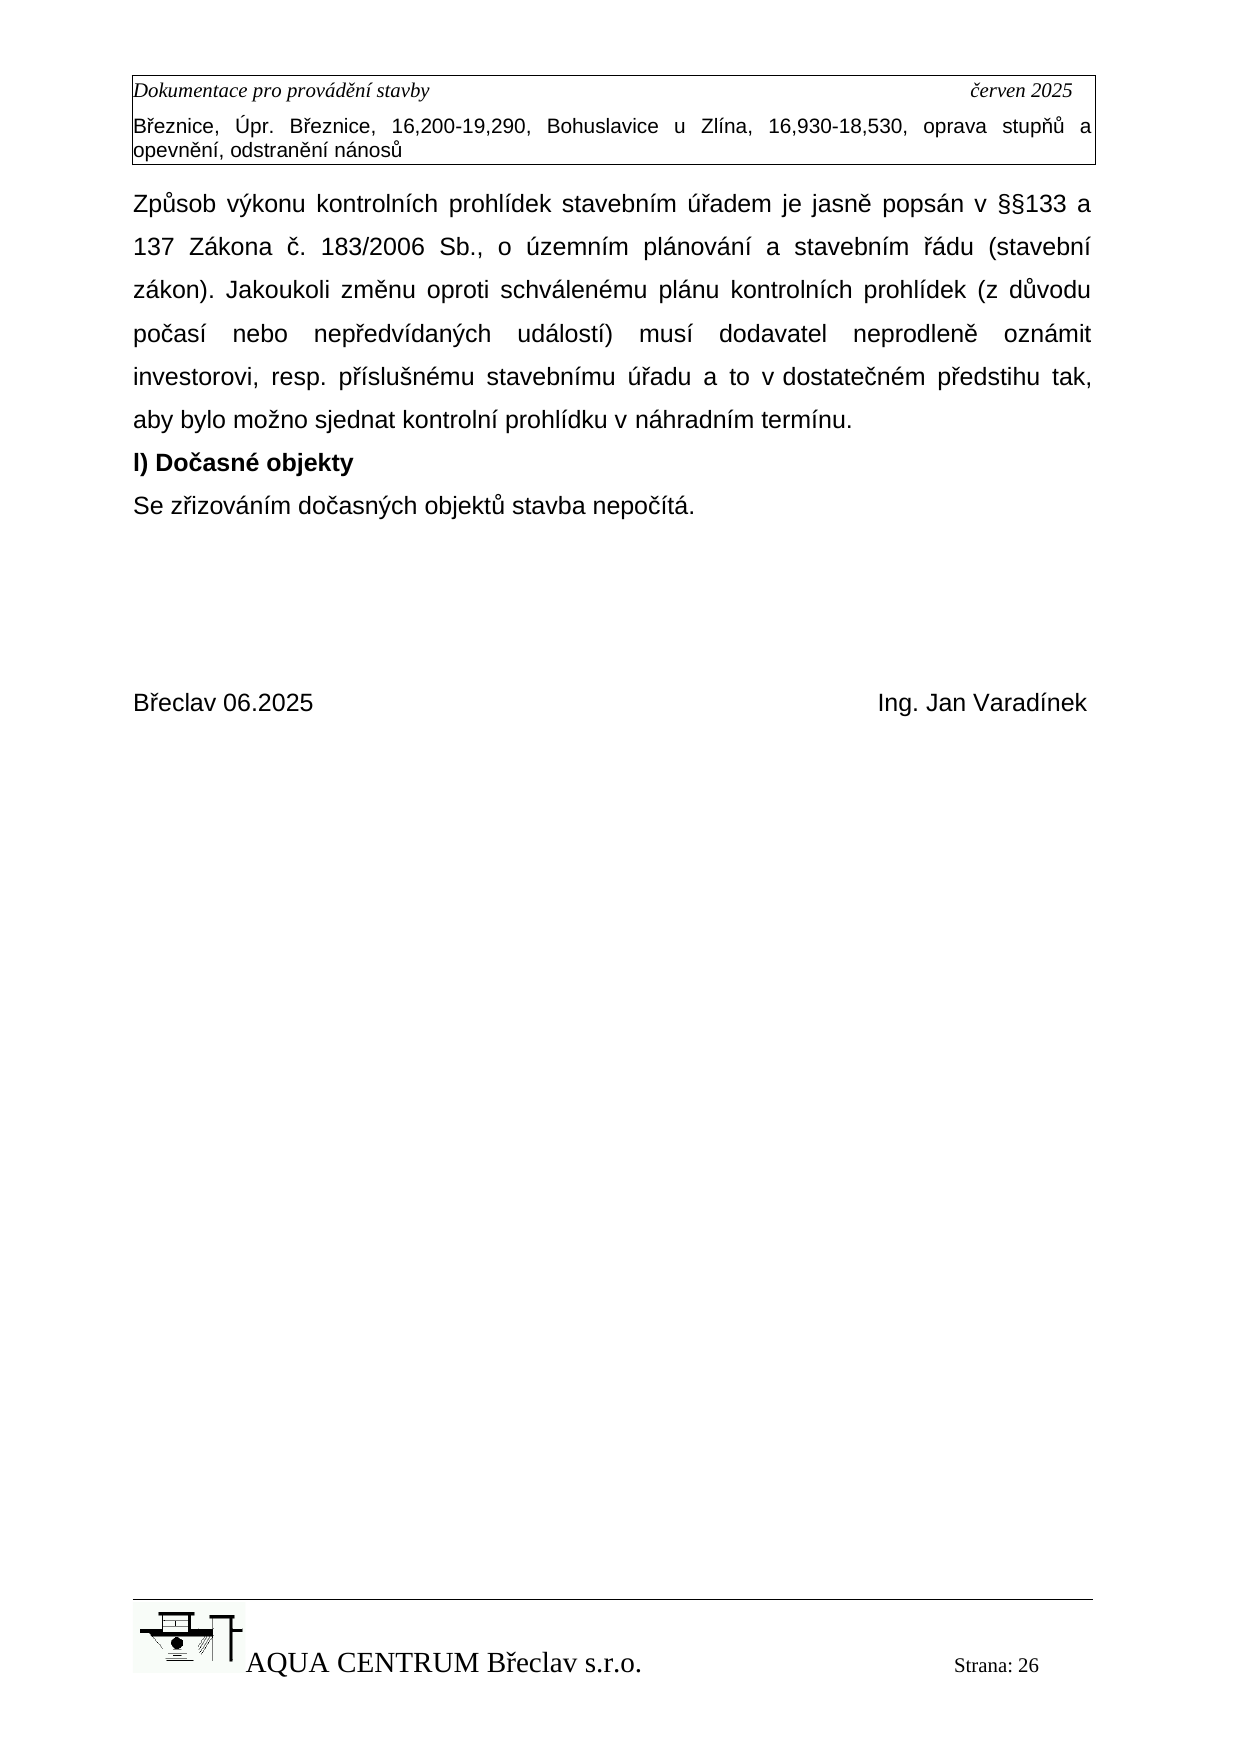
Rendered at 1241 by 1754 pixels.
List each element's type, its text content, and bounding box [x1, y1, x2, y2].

list l) Dočasné objekty [133, 448, 1093, 477]
text Způsob výkonu kontrolních prohlídek stavebním úřadem je jasně popsán v §§133 a 137 Zákona č. 183/2006 Sb., o územním plánování a stavebním řádu (stavební zákon). Jakoukoli změnu oproti schválenému plánu kontrolních prohlídek (z důvodu počasí nebo nepředvídaných událostí) musí dodavatel neprodleně oznámit investorovi, resp. příslušnému stavebnímu úřadu a to v dostatečném předstihu tak, aby bylo možno sjednat kontrolní prohlídku v náhradním termínu. [133, 189, 1093, 434]
list Se zřizováním dočasných objektů stavba nepočítá. [133, 491, 1093, 520]
picture [132, 1602, 246, 1673]
subtitle Břeclav 06.2025 Ing. Jan Varadínek [133, 688, 1093, 716]
